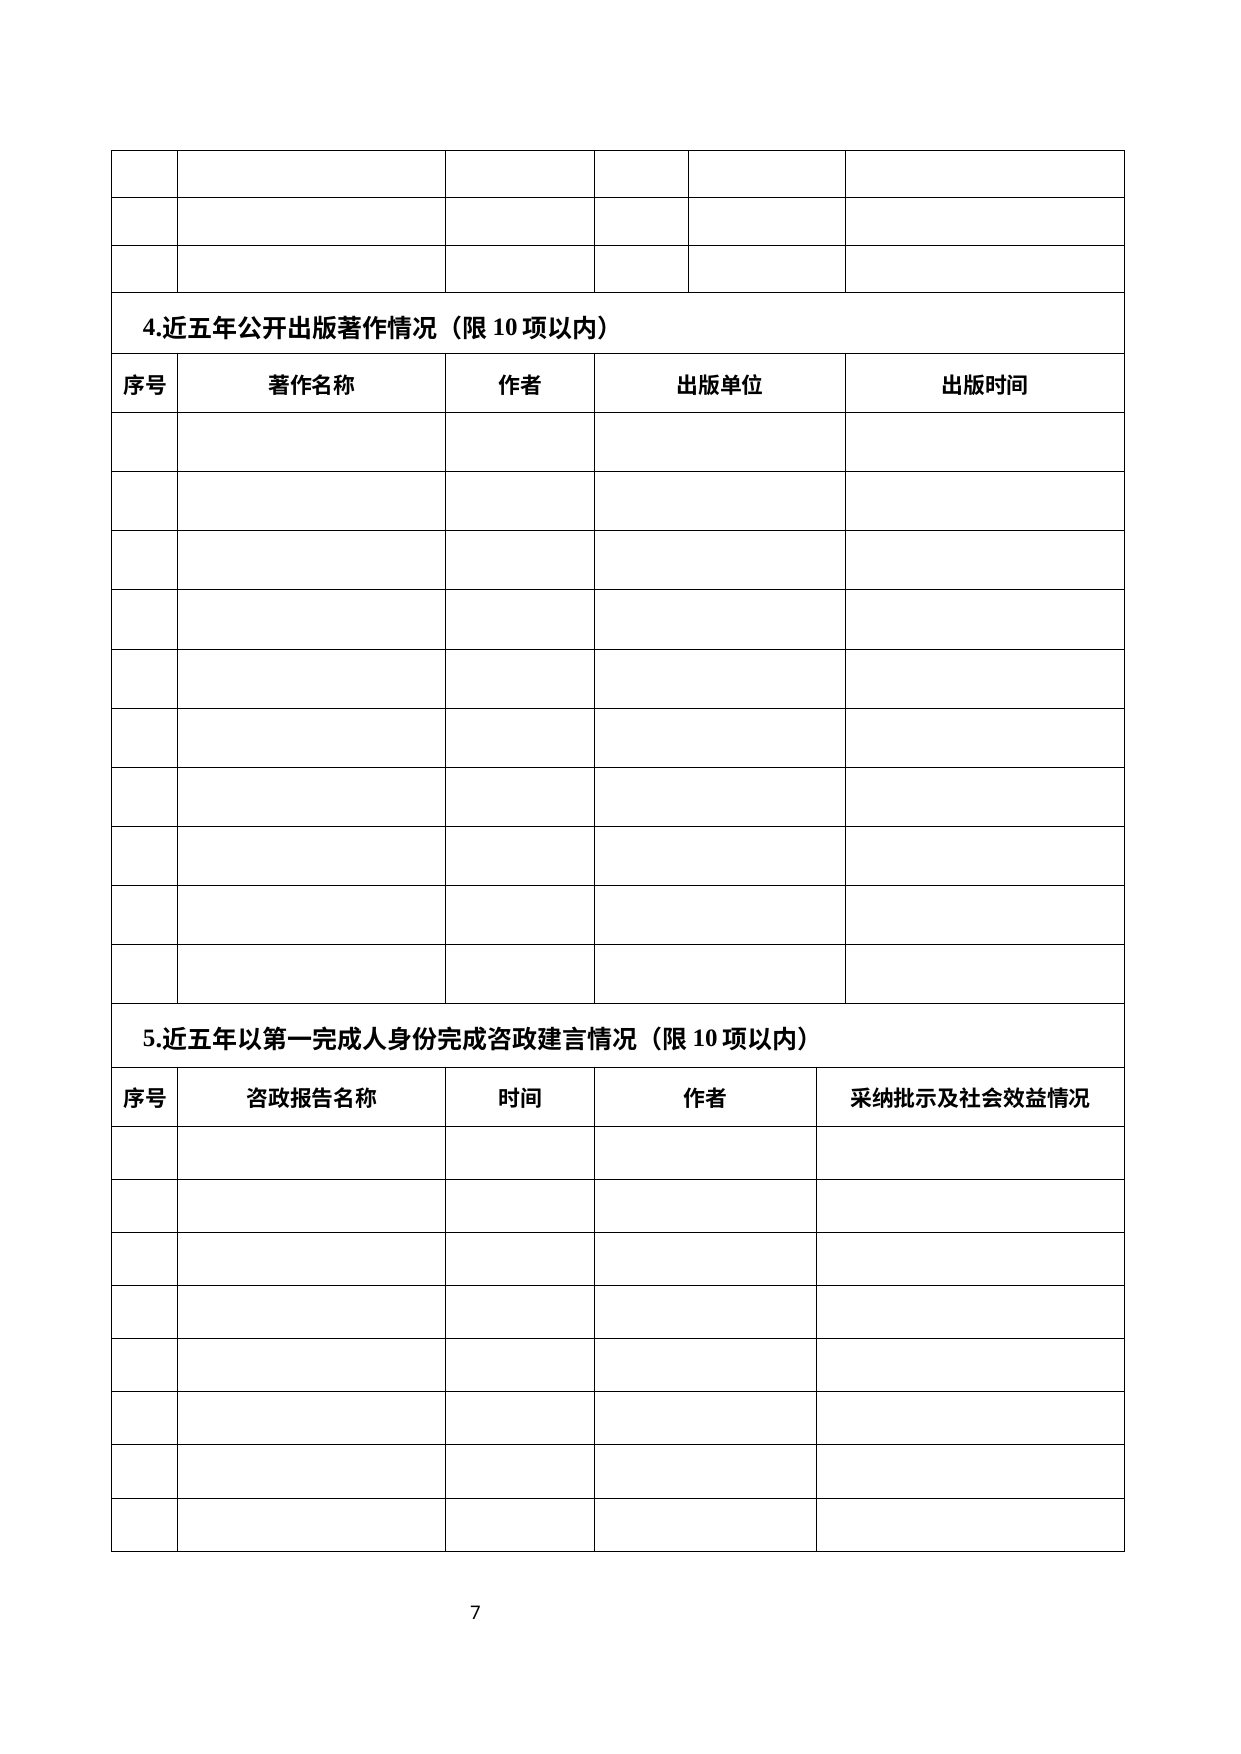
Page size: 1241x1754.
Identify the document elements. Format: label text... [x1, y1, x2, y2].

table_cell [446, 709, 594, 767]
table_cell [178, 151, 445, 197]
table_cell [446, 413, 594, 471]
table_cell [178, 413, 445, 471]
table_cell [112, 709, 177, 767]
table_cell [178, 246, 445, 292]
table_cell 著作名称 [178, 354, 445, 412]
table_cell [446, 198, 594, 244]
table_cell [112, 650, 177, 707]
table_cell [817, 1392, 1124, 1444]
table_cell [446, 1233, 594, 1285]
table_cell [817, 1445, 1124, 1497]
table_cell [112, 472, 177, 530]
table_cell [178, 827, 445, 885]
table_cell [846, 590, 1124, 648]
table_cell [178, 1180, 445, 1232]
table_cell [446, 1445, 594, 1497]
table_cell [846, 472, 1124, 530]
table_cell [595, 1499, 816, 1551]
table_cell [595, 1127, 816, 1179]
table_cell [595, 151, 688, 197]
table_cell [112, 1339, 177, 1391]
table_cell [112, 1233, 177, 1285]
table_cell [112, 886, 177, 944]
table_cell [178, 1286, 445, 1338]
table_cell [846, 709, 1124, 767]
table_cell [595, 1339, 816, 1391]
table_cell [112, 1392, 177, 1444]
table_cell [178, 945, 445, 1003]
table_cell 4.近五年公开出版著作情况（限10项以内） [112, 293, 1124, 353]
table_cell [595, 413, 845, 471]
table_cell [112, 945, 177, 1003]
table_cell [446, 1127, 594, 1179]
table_cell [846, 768, 1124, 826]
table_cell [846, 413, 1124, 471]
table_cell [178, 590, 445, 648]
table_cell 采纳批示及社会效益情况 [817, 1068, 1124, 1126]
table_cell 序号 [112, 354, 177, 412]
table_cell [446, 827, 594, 885]
table_cell [817, 1127, 1124, 1179]
table_cell [178, 198, 445, 244]
table_cell [446, 945, 594, 1003]
table_cell [846, 650, 1124, 707]
table_cell [112, 531, 177, 589]
table_cell [178, 1499, 445, 1551]
table_cell [178, 1127, 445, 1179]
table_cell [178, 472, 445, 530]
table_cell [595, 768, 845, 826]
table_cell [595, 1233, 816, 1285]
table_cell 序号 [112, 1068, 177, 1126]
table_cell [112, 1445, 177, 1497]
table_cell [178, 1392, 445, 1444]
table_cell [595, 945, 845, 1003]
table_cell [595, 1180, 816, 1232]
table_cell [112, 246, 177, 292]
table_cell 出版时间 [846, 354, 1124, 412]
table_cell [595, 590, 845, 648]
table_cell [178, 768, 445, 826]
table_cell [595, 709, 845, 767]
table_cell [595, 198, 688, 244]
table_cell [446, 590, 594, 648]
table_cell [446, 246, 594, 292]
table_cell 时间 [446, 1068, 594, 1126]
table_cell [178, 709, 445, 767]
table_cell [446, 1286, 594, 1338]
table_cell [178, 886, 445, 944]
table_cell [817, 1180, 1124, 1232]
table_cell [112, 768, 177, 826]
table_cell [846, 827, 1124, 885]
table_cell [846, 246, 1124, 292]
table_cell [817, 1233, 1124, 1285]
table_cell [846, 945, 1124, 1003]
table_cell [446, 886, 594, 944]
table_cell [178, 1233, 445, 1285]
table_cell [446, 1180, 594, 1232]
table_cell [689, 198, 845, 244]
table_cell [446, 650, 594, 707]
table_cell [595, 1286, 816, 1338]
table_cell [112, 1499, 177, 1551]
table_cell 咨政报告名称 [178, 1068, 445, 1126]
table_cell [595, 1445, 816, 1497]
table_cell 5.近五年以第一完成人身份完成咨政建言情况（限10项以内） [112, 1004, 1124, 1067]
table_cell [595, 246, 688, 292]
table_cell [446, 1339, 594, 1391]
table_cell [689, 246, 845, 292]
table_cell [817, 1286, 1124, 1338]
table_cell [846, 151, 1124, 197]
table_cell [112, 1180, 177, 1232]
table_cell [817, 1339, 1124, 1391]
table_cell [446, 1392, 594, 1444]
table_cell [446, 1499, 594, 1551]
table_cell 作者 [595, 1068, 816, 1126]
table_cell [595, 886, 845, 944]
table_cell [112, 827, 177, 885]
table_cell [112, 413, 177, 471]
table_cell [595, 472, 845, 530]
table_cell 出版单位 [595, 354, 845, 412]
table_cell [178, 650, 445, 707]
table_cell [446, 151, 594, 197]
table_cell [112, 1127, 177, 1179]
table_cell [446, 531, 594, 589]
table_cell [595, 827, 845, 885]
table_cell [112, 1286, 177, 1338]
table_cell 作者 [446, 354, 594, 412]
table_cell [846, 531, 1124, 589]
table_cell [595, 1392, 816, 1444]
table_cell [178, 531, 445, 589]
table_cell [595, 650, 845, 707]
table_cell [446, 472, 594, 530]
table_cell [846, 198, 1124, 244]
table_cell [689, 151, 845, 197]
table_cell [112, 198, 177, 244]
table_cell [595, 531, 845, 589]
table_cell [112, 590, 177, 648]
table_cell [846, 886, 1124, 944]
table_cell [178, 1339, 445, 1391]
table_cell [446, 768, 594, 826]
table_cell [817, 1499, 1124, 1551]
table_cell [178, 1445, 445, 1497]
table_cell [112, 151, 177, 197]
